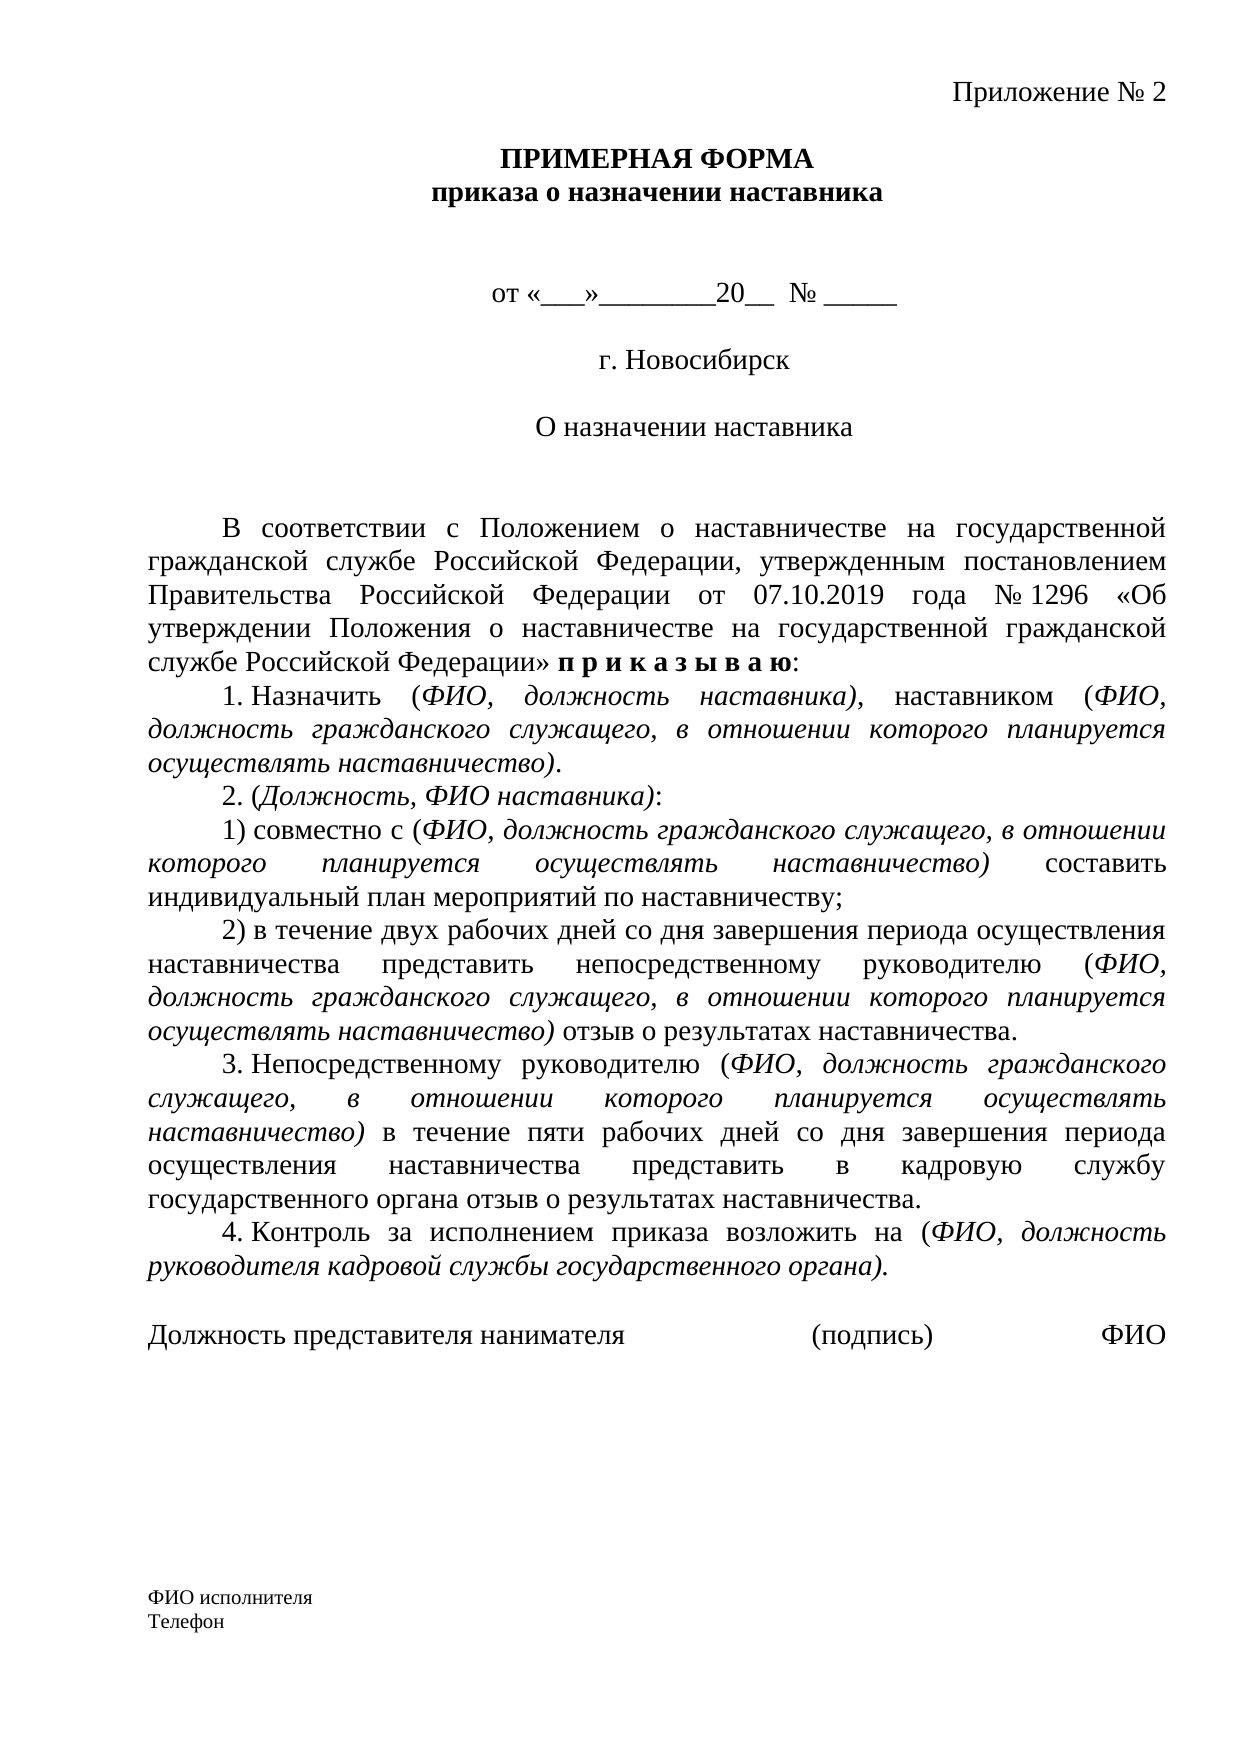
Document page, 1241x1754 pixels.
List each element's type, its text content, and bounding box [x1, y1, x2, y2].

text 2. (Должность, ФИО наставника): [148, 778, 1166, 812]
text Должность представителя нанимателя (подпись) ФИО [148, 1317, 1167, 1351]
text В соответствии с Положением о наставничестве на государственной гражданской службе Российской Федерации, утвержденным постановлением Правительства Российской Федерации от 07.10.2019 года № 1296 «Об утверждении Положения о наставничестве на государственной гражданской службе Российской Федерации» п р и к а з ы в а ю: [148, 510, 1166, 678]
text 4. Контроль за исполнением приказа возложить на (ФИО, должность руководителя кадровой службы государственного органа). [148, 1214, 1166, 1281]
text О назначении наставника [148, 409, 1167, 443]
text ФИО исполнителя [148, 1585, 1167, 1609]
text приказа о назначении наставника [148, 174, 1167, 208]
text г. Новосибирск [148, 342, 1167, 376]
text ПРИМЕРНАЯ ФОРМА [148, 141, 1167, 174]
text 1. Назначить (ФИО, должность наставника), наставником (ФИО, должность гражданского служащего, в отношении которого планируется осуществлять наставничество). [148, 678, 1166, 778]
text 2) в течение двух рабочих дней со дня завершения периода осуществления наставничества представить непосредственному руководителю (ФИО, должность гражданского служащего, в отношении которого планируется осуществлять наставничество) отзыв о результатах наставничества. [148, 912, 1166, 1047]
text Приложение № 2 [148, 74, 1167, 107]
text 3. Непосредственному руководителю (ФИО, должность гражданского служащего, в отношении которого планируется осуществлять наставничество) в течение пяти рабочих дней со дня завершения периода осуществления наставничества представить в кадровую службу государственного органа отзыв о результатах наставничества. [148, 1047, 1166, 1214]
text 1) совместно с (ФИО, должность гражданского служащего, в отношении которого планируется осуществлять наставничество) составить индивидуальный план мероприятий по наставничеству; [148, 812, 1166, 912]
text Телефон [148, 1609, 1167, 1633]
text от «___»________20__ № _____ [148, 275, 1167, 309]
